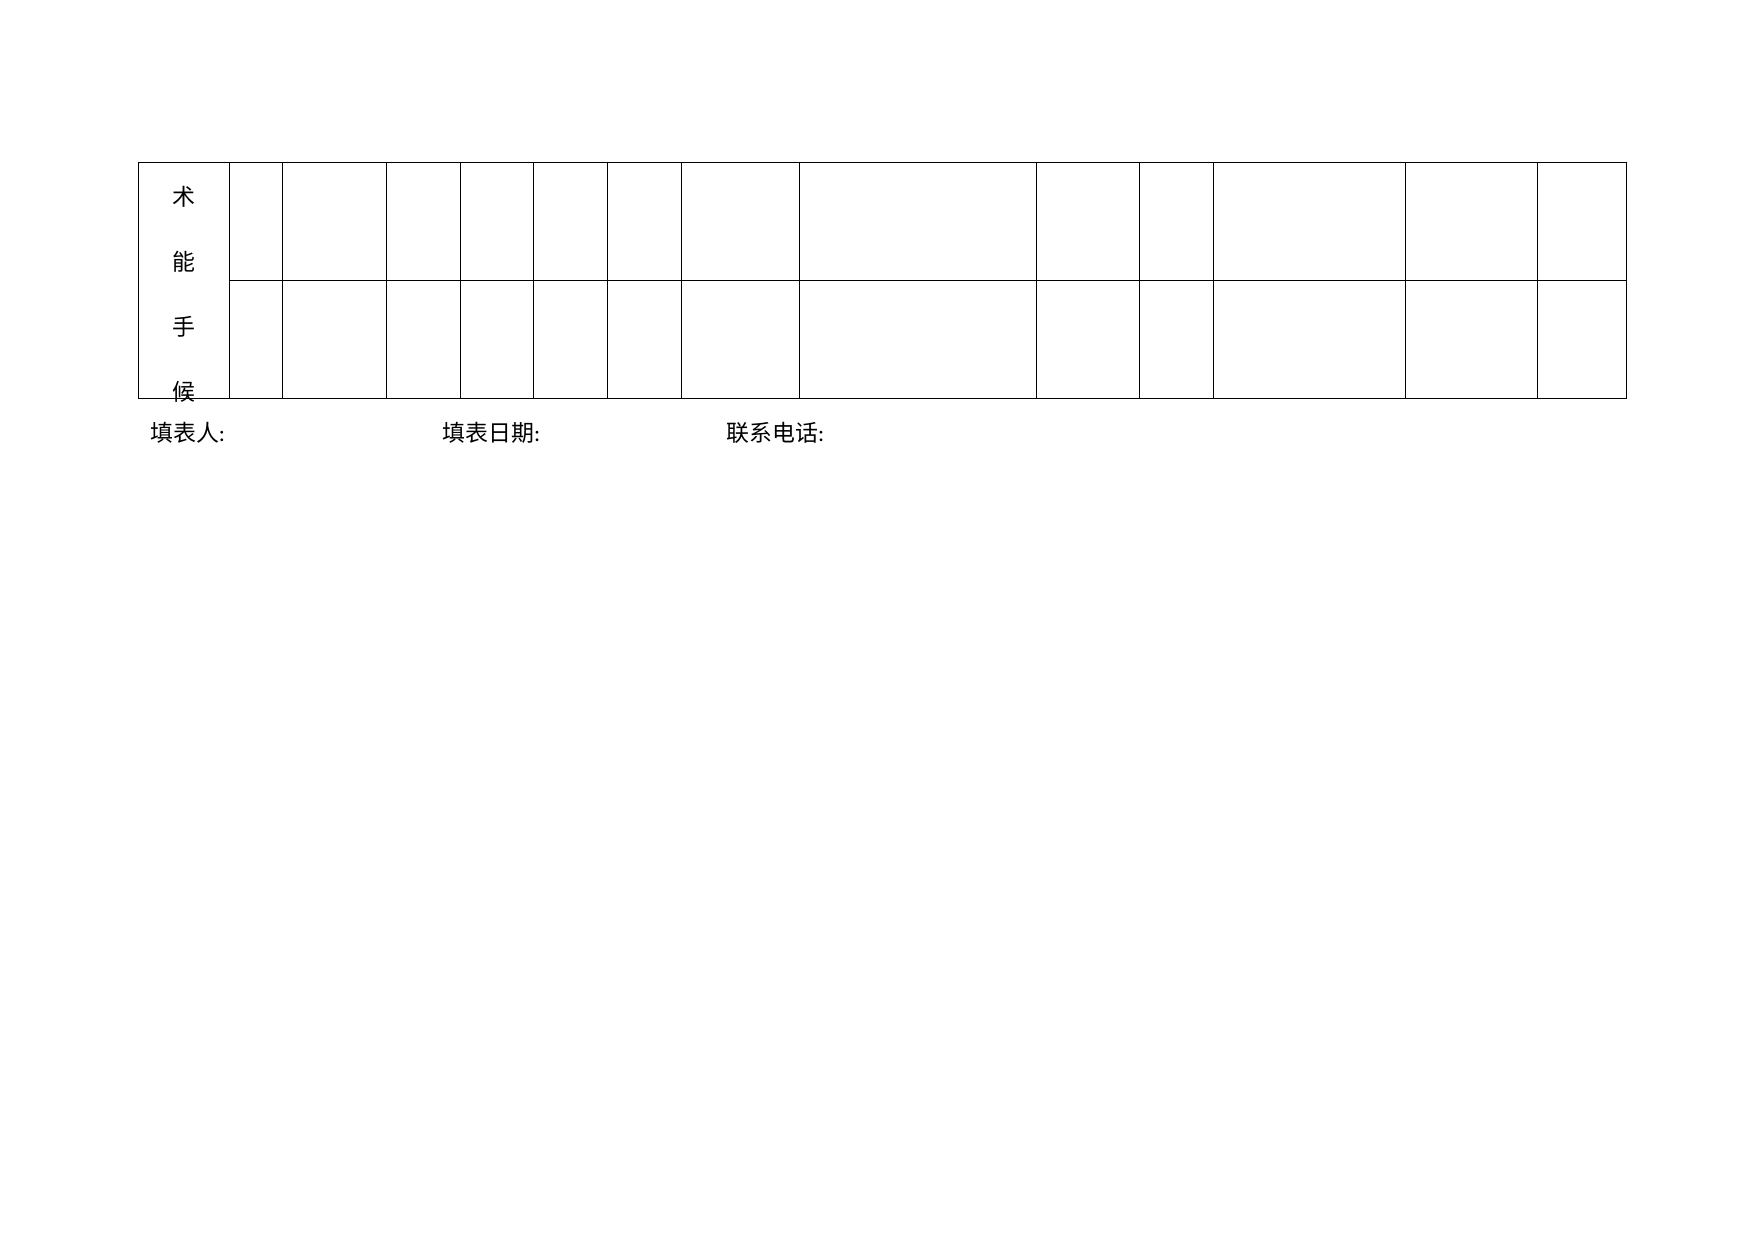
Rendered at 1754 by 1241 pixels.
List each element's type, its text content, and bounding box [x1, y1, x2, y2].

table_cell [534, 163, 607, 280]
table_cell [1406, 163, 1537, 280]
table_cell [1538, 281, 1626, 398]
table_cell [800, 163, 1036, 280]
table_cell [230, 163, 282, 280]
table_cell [608, 281, 681, 398]
table_cell [1214, 281, 1405, 398]
table_cell [1538, 163, 1626, 280]
table_cell [1037, 281, 1139, 398]
table_cell [534, 281, 607, 398]
table_cell [682, 163, 799, 280]
table_cell [1037, 163, 1139, 280]
table_cell [283, 281, 386, 398]
table_cell [461, 163, 533, 280]
table_cell [1214, 163, 1405, 280]
table_cell [461, 281, 533, 398]
table_cell [1140, 163, 1213, 280]
text 填表人: 填表日期: 联系电话: [150, 399, 1606, 464]
table_cell [800, 281, 1036, 398]
table_cell [387, 281, 460, 398]
table_cell [387, 163, 460, 280]
table_cell [1140, 281, 1213, 398]
table_cell [283, 163, 386, 280]
table_cell [682, 281, 799, 398]
table_cell [1406, 281, 1537, 398]
table_cell [608, 163, 681, 280]
table_cell [230, 281, 282, 398]
